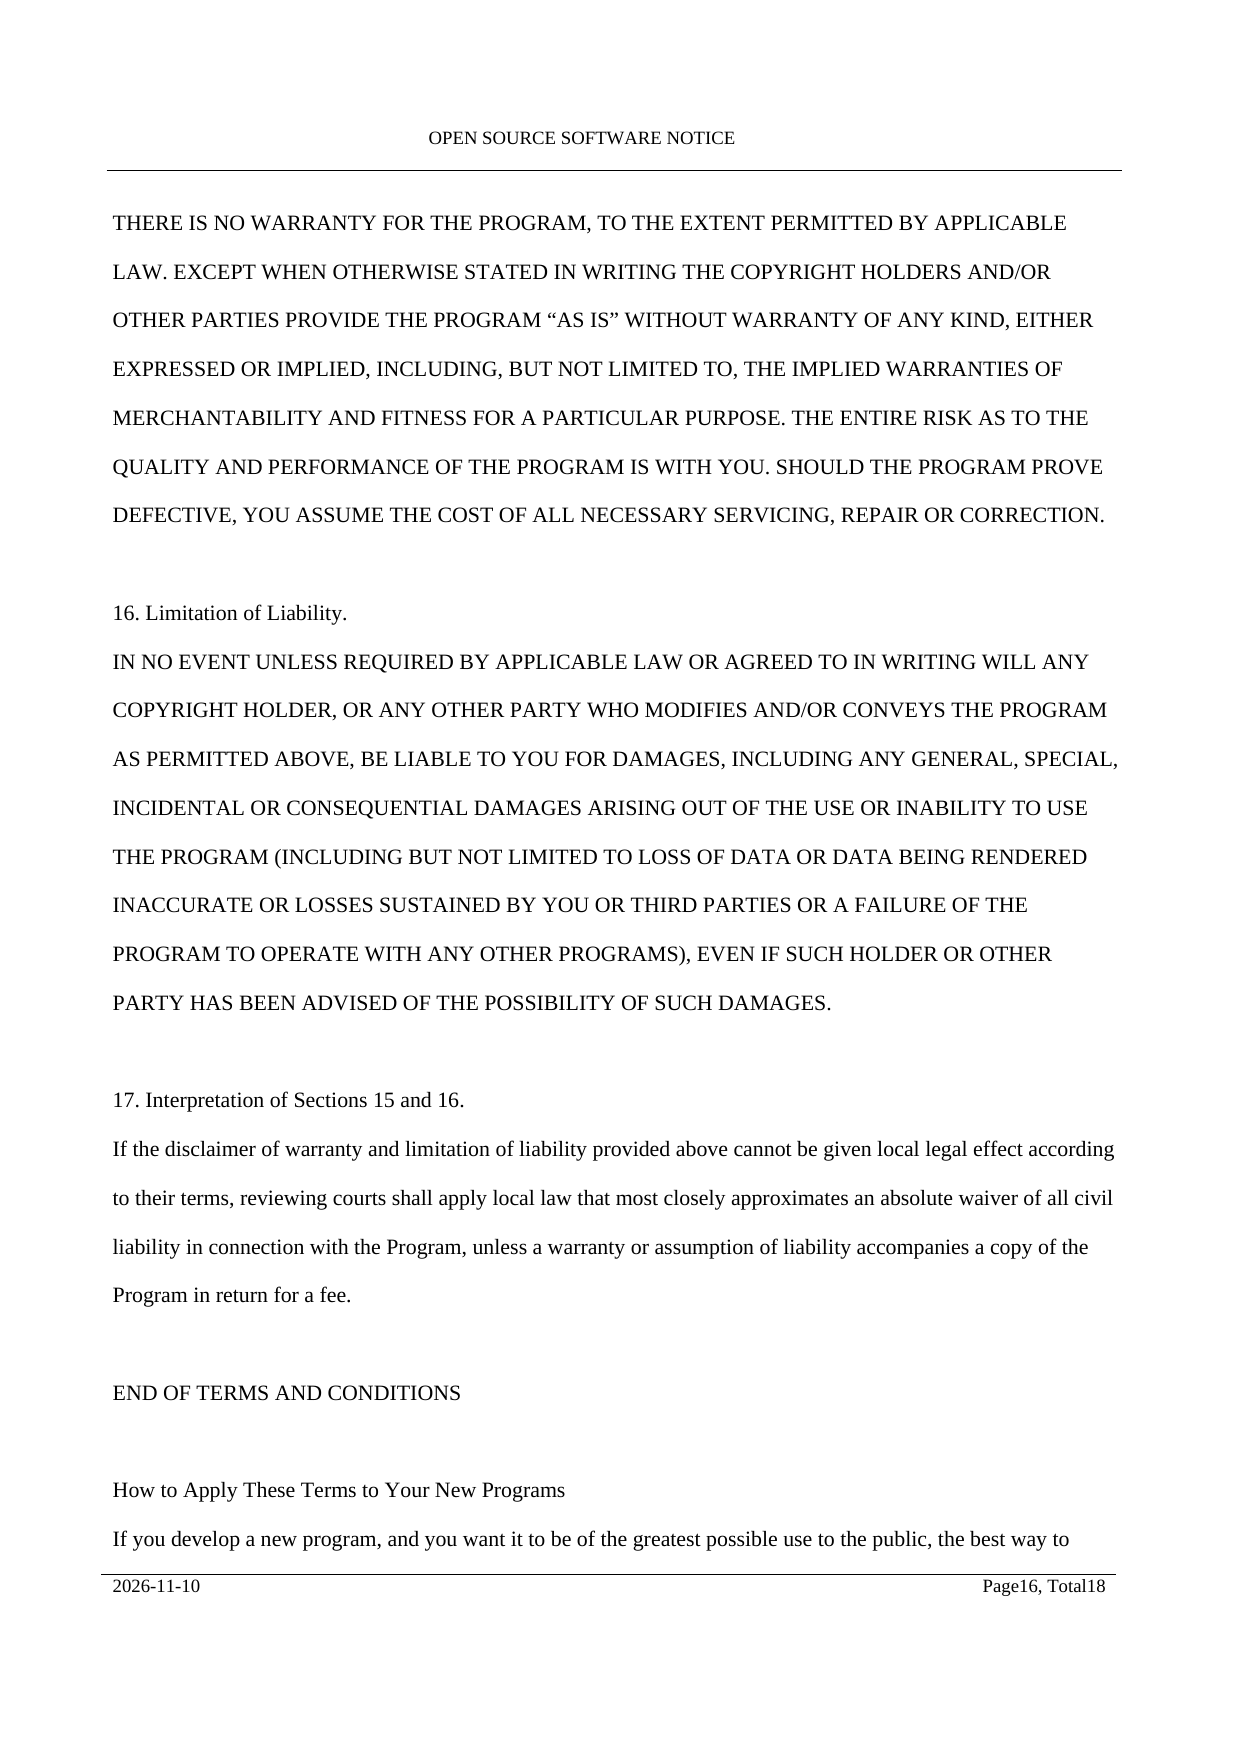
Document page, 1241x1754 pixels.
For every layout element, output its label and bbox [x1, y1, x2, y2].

text [112, 206, 1128, 1555]
